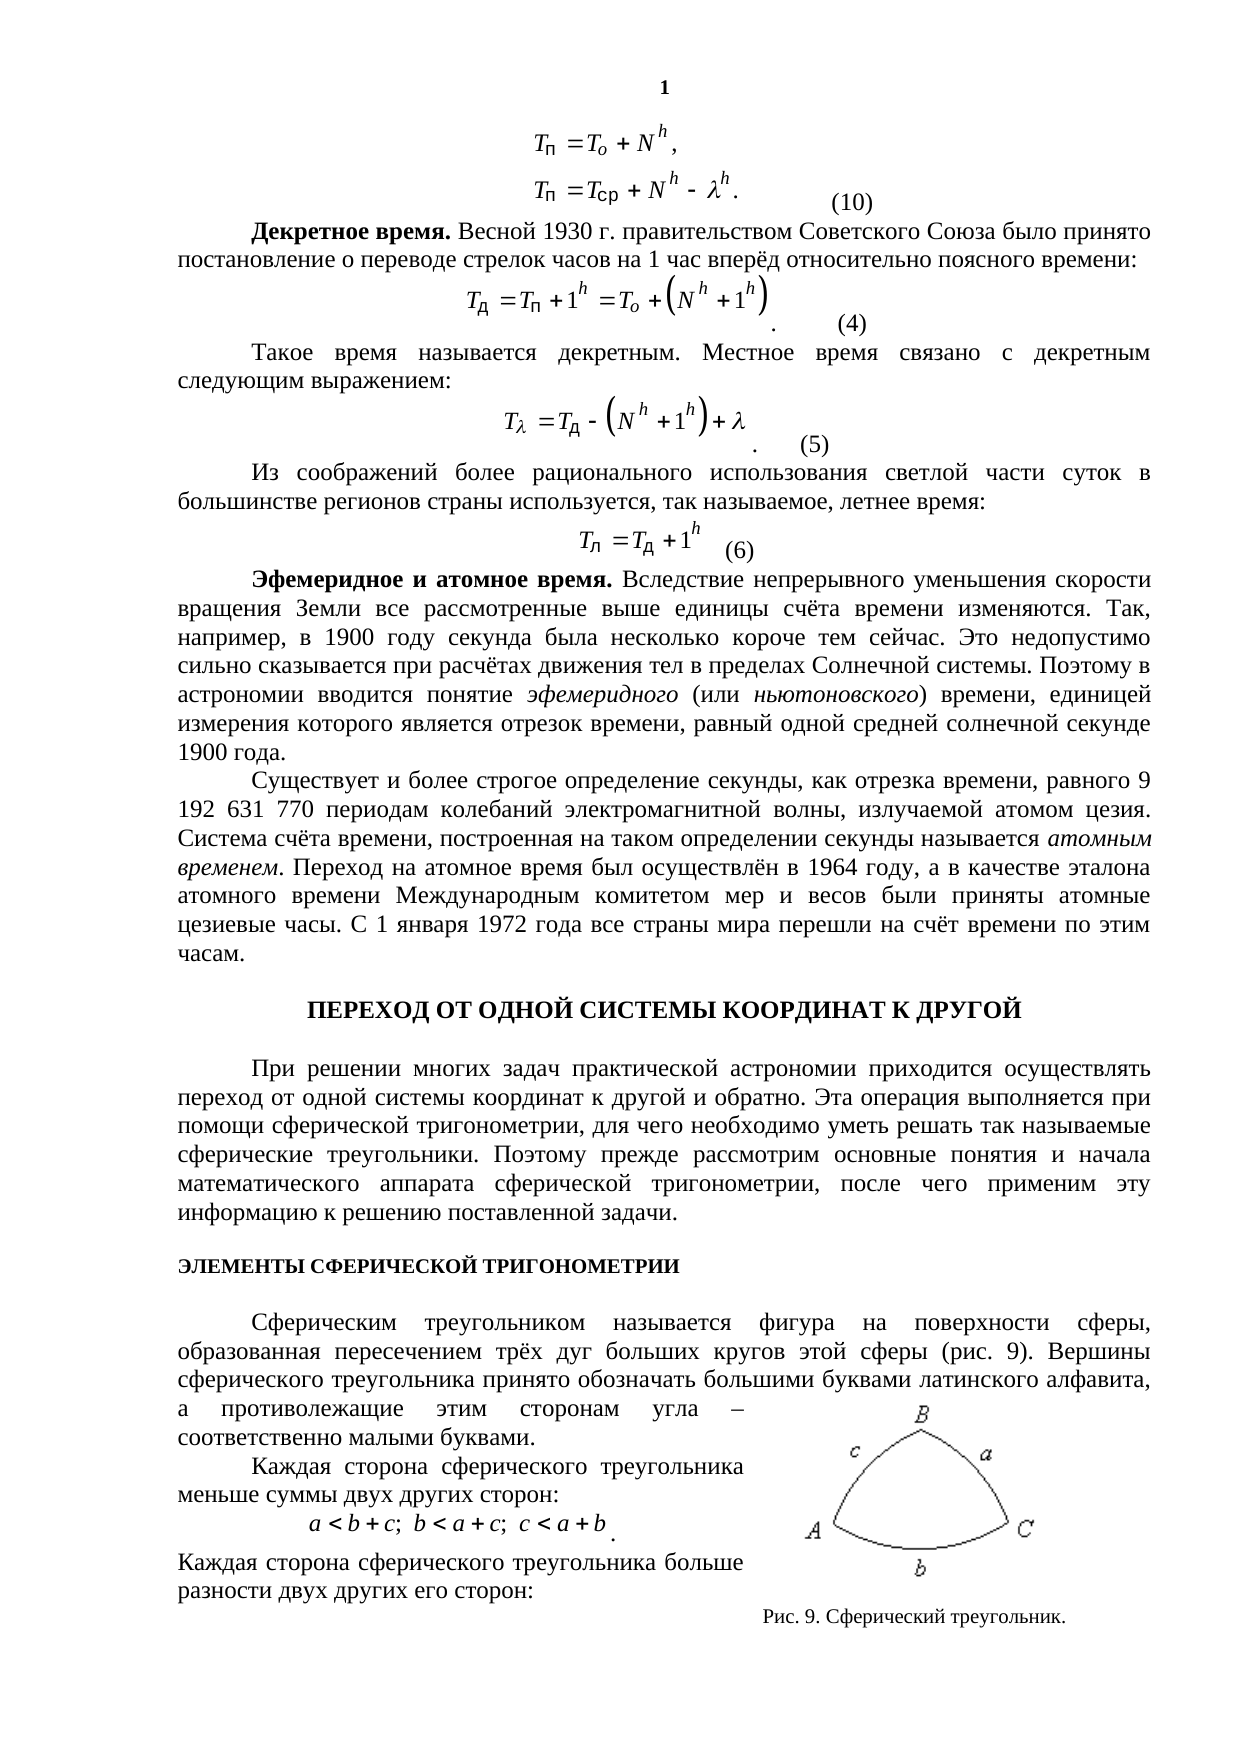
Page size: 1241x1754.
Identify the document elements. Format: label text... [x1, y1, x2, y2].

text Эфемеридное и атомное время. Вследствие непрерывного уменьшения скорости вращения Земли все рассмотренные выше единицы счёта времени изменяются. Так, например, в 1900 году секунда была несколько короче тем сейчас. Это недопустимо сильно сказывается при расчётах движения тел в пределах Солнечной системы. Поэтому в астрономии вводится понятие эфемеридного (или ньютоновского) времени, единицей измерения которого является отрезок времени, равный одной средней солнечной секунде 1900 года. [177, 564, 1152, 766]
text При решении многих задач практической астрономии приходится осуществлять переход от одной системы координат к другой и обратно. Эта операция выполняется при помощи сферической тригонометрии, для чего необходимо уметь решать так называемые сферические треугольники. Поэтому прежде рассмотрим основные понятия и начала математического аппарата сферической тригонометрии, после чего применим эту информацию к решению поставленной задачи. [177, 1053, 1152, 1226]
text (10) [177, 118, 1152, 216]
text Такое время называется декретным. Местное время связано с декретным следующим выражением: [177, 337, 1152, 394]
subtitle ЭЛЕМЕНТЫ СФЕРИЧЕСКОЙ ТРИГОНОМЕТРИИ [177, 1254, 1152, 1278]
text Каждая сторона сферического треугольника меньше суммы двух других сторон: [177, 1451, 1152, 1508]
text (6) [177, 515, 1152, 564]
text Существует и более строгое определение секунды, как отрезка времени, равного 9 192 631 770 периодам колебаний электромагнитной волны, излучаемой атомом цезия. Система счёта времени, построенная на таком определении секунды называется атомным временем. Переход на атомное время был осуществлён в 1964 году, а в качестве эталона атомного времени Международным комитетом мер и весов были приняты атомные цезиевые часы. С 1 января 1972 года все страны мира перешли на счёт времени по этим часам. [177, 766, 1152, 967]
text . (5) [177, 394, 1152, 457]
text Из соображений более рационального использования светлой части суток в большинстве регионов страны используется, так называемое, летнее время: [177, 457, 1152, 515]
text Сферическим треугольником называется фигура на поверхности сферы, образованная пересечением трёх дуг больших кругов этой сферы (рис. 9). Вершины сферического треугольника принято обозначать большими буквами латинского алфавита, а противолежащие этим сторонам угла – соответственно малыми буквами. [177, 1307, 1152, 1451]
text Декретное время. Весной 1930 г. правительством Советского Союза было принято постановление о переводе стрелок часов на 1 час вперёд относительно поясного времени: [177, 216, 1152, 273]
text . (4) [177, 273, 1152, 337]
text . [177, 1508, 1152, 1547]
text ПЕРЕХОД ОТ ОДНОЙ СИСТЕМЫ КООРДИНАТ К ДРУГОЙ [177, 996, 1152, 1024]
text Каждая сторона сферического треугольника больше разности двух других его сторон: [177, 1547, 1152, 1604]
